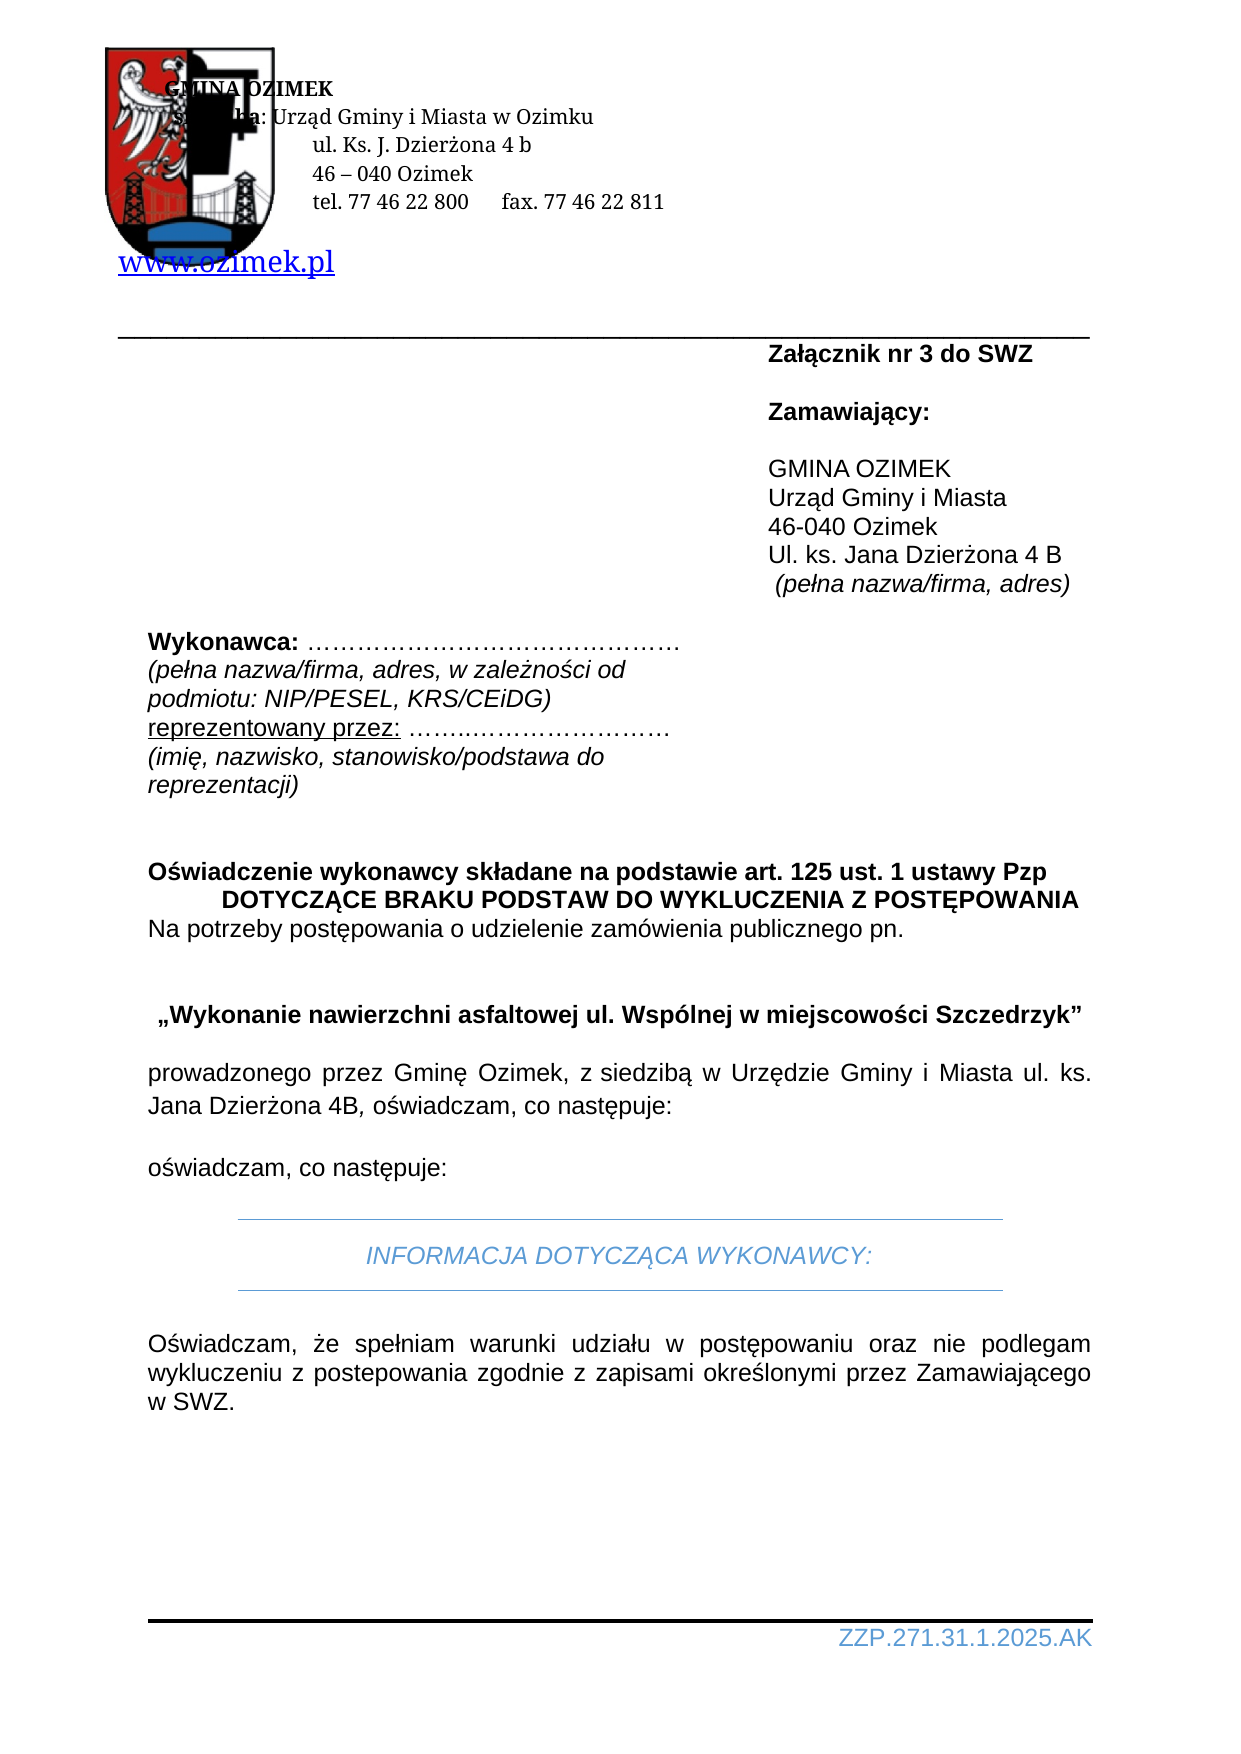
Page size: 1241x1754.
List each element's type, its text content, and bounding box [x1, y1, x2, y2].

text 46-040 Ozimek [768, 512, 1093, 540]
text Wykonawca: ……………………………………… [148, 627, 709, 655]
picture [202, 258, 210, 268]
picture [254, 258, 261, 268]
picture [128, 260, 133, 268]
picture [104, 47, 275, 268]
picture [138, 258, 148, 268]
text Załącznik nr 3 do SWZ [694, 339, 1093, 368]
picture [178, 260, 183, 268]
picture [245, 258, 252, 268]
picture [267, 82, 275, 95]
text Oświadczenie wykonawcy składane na podstawie art. 125 ust. 1 ustawy Pzp [148, 857, 1093, 885]
text oświadczam, co następuje: [148, 1153, 1093, 1181]
text (pełna nazwa/firma, adres, w zależności od podmiotu: NIP/PESEL, KRS/CEiDG) reprezentowany przez: ……..…………………… [148, 655, 709, 742]
text Zamawiający: [694, 397, 1093, 425]
text Ul. ks. Jana Dzierżona 4 B [768, 540, 1093, 569]
text DOTYCZĄCE BRAKU PODSTAW DO WYKLUCZENIA Z POSTĘPOWANIA Na potrzeby postępowania o udzielenie zamówienia publicznego pn. [148, 885, 1093, 943]
picture [153, 260, 158, 268]
text INFORMACJA DOTYCZĄCA WYKONAWCY: [238, 1220, 1003, 1290]
picture [163, 258, 173, 268]
text Oświadczam, że spełniam warunki udziału w postępowaniu oraz nie podlegam wykluczeniu z postepowania zgodnie z zapisami określonymi przez Zamawiającego w SWZ. [148, 1329, 1093, 1415]
text GMINA OZIMEK [768, 454, 1093, 483]
text Urząd Gminy i Miasta [768, 483, 1093, 512]
text „Wykonanie nawierzchni asfaltowej ul. Wspólnej w miejscowości Szczedrzyk” [148, 1000, 1093, 1029]
text prowadzonego przez Gminę Ozimek, z siedzibą w Urzędzie Gminy i Miasta ul. ks. Jana Dzierżona 4B, oświadczam, co następuje: [148, 1058, 1093, 1120]
text (imię, nazwisko, stanowisko/podstawa do reprezentacji) [148, 742, 709, 799]
text (pełna nazwa/firma, adres) [768, 569, 1093, 598]
